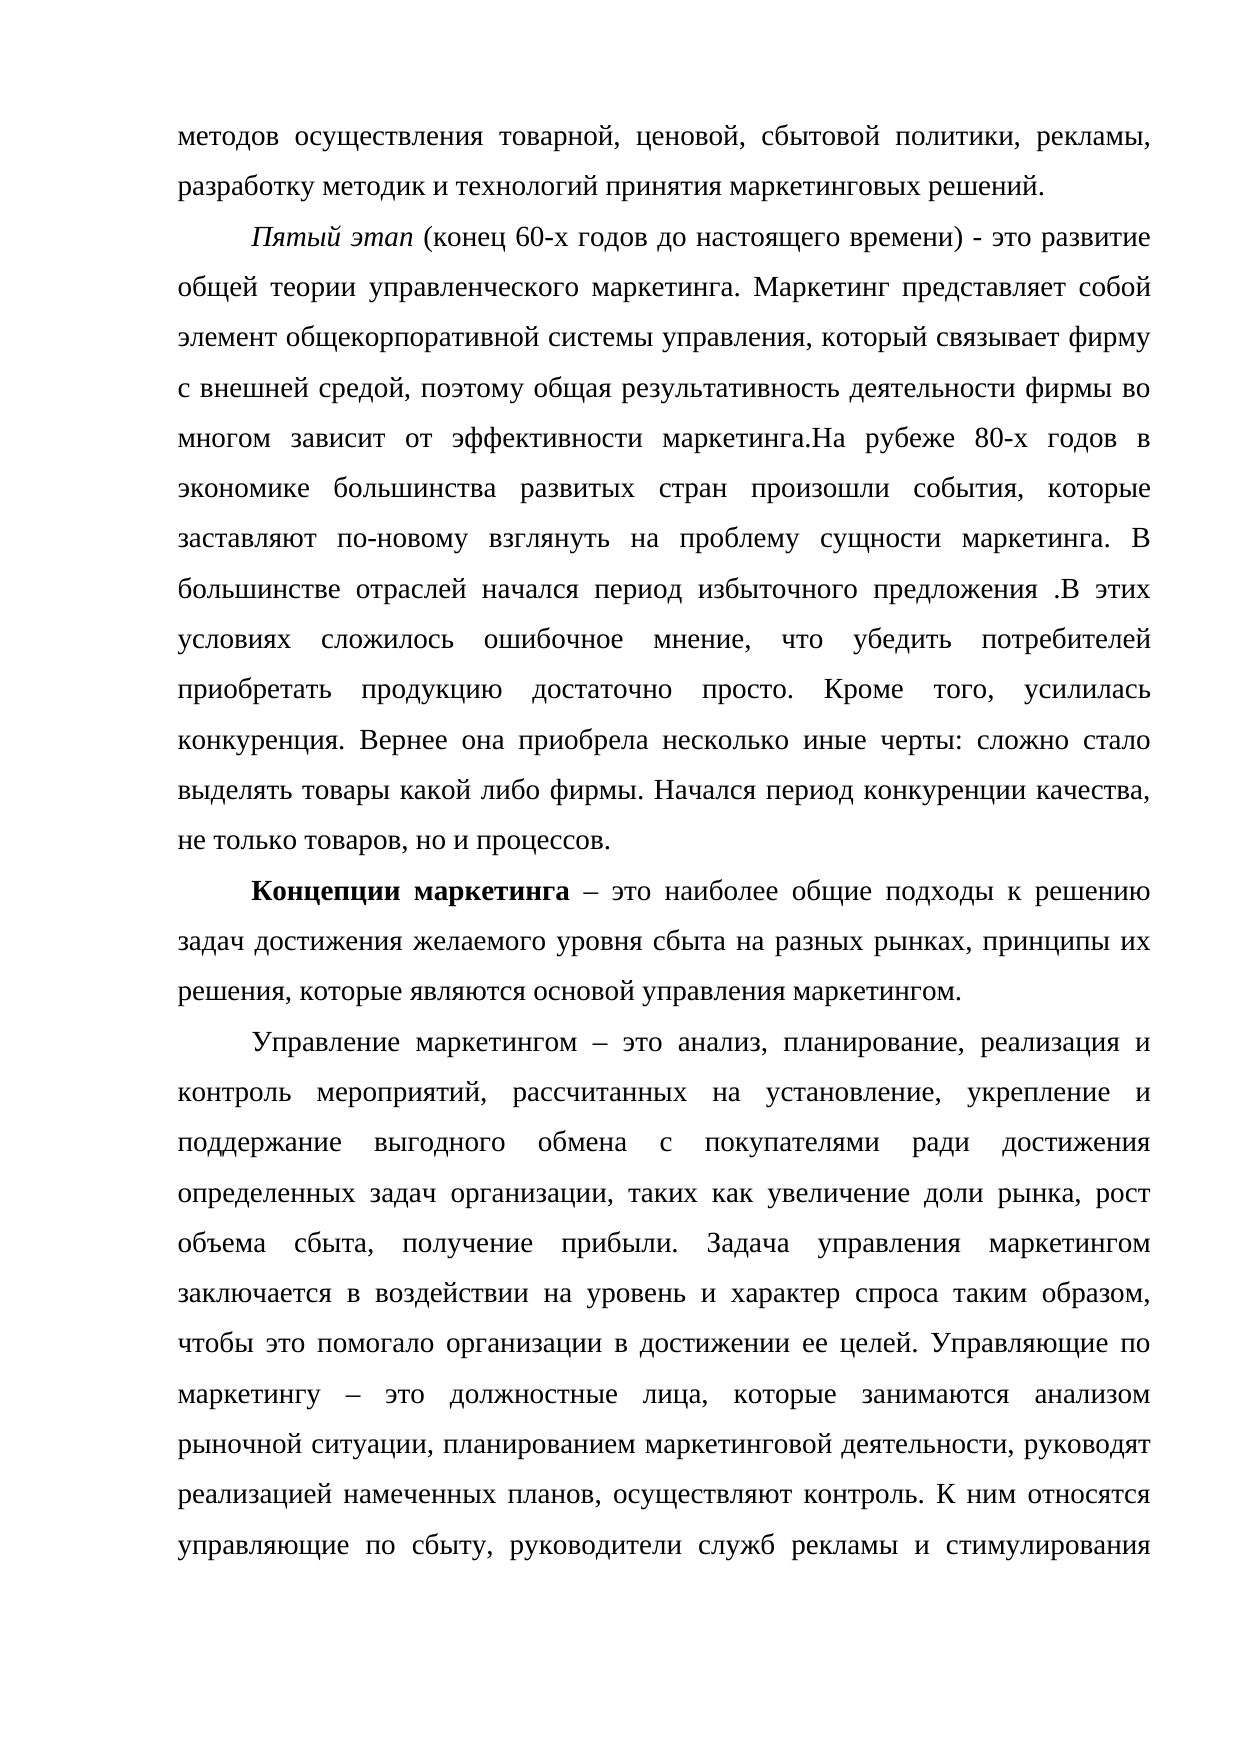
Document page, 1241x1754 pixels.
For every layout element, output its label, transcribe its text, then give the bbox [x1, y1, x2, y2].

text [177, 1024, 1152, 1560]
text Пятый этап (конец 60-х годов до настоящего времени) - это развитие общей теории управленческого маркетинга. Маркетинг представляет собой элемент общекорпоративной системы управления, который связывает фирму с внешней средой, поэтому общая результативность деятельности фирмы во многом зависит от эффективности маркетинга.На рубеже 80-х годов в экономике большинства развитых стран произошли события, которые заставляют по-новому взглянуть на проблему сущности маркетинга. В большинстве отраслей начался период избыточного предложения .В этих условиях сложилось ошибочное мнение, что убедить потребителей приобретать продукцию достаточно просто. Кроме того, усилилась конкуренция. Вернее она приобрела несколько иные черты: сложно стало выделять товары какой либо фирмы. Начался период конкуренции качества, не только товаров, но и процессов. [177, 219, 1152, 856]
text Концепции маркетинга – это наиболее общие подходы к решению задач достижения желаемого уровня сбыта на разных рынках, принципы их решения, которые являются основой управления маркетингом. [177, 873, 1152, 1007]
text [177, 118, 1152, 202]
